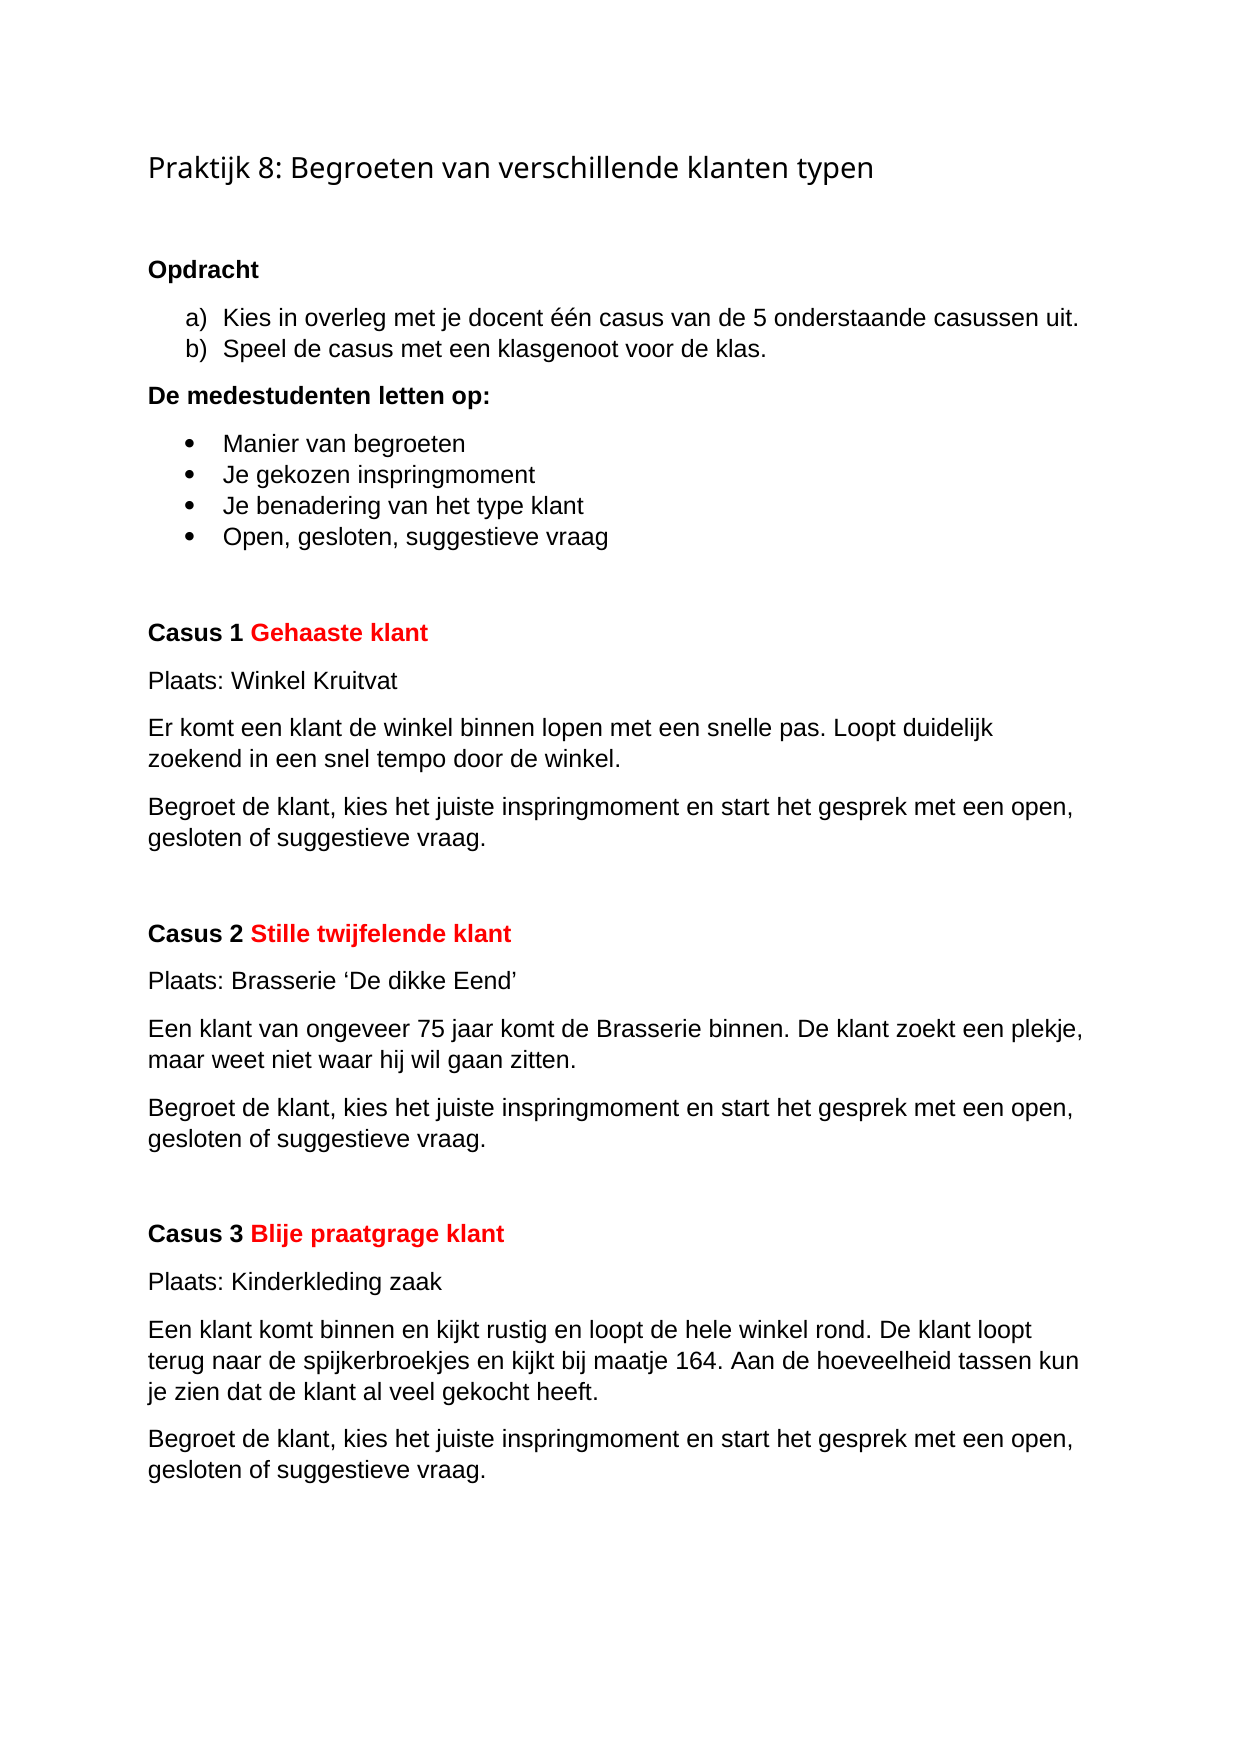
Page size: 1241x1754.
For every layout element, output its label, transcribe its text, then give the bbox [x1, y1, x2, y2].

text Begroet de klant, kies het juiste inspringmoment en start het gesprek met een open, gesloten of suggestieve vraag. [148, 792, 1093, 852]
list Je benadering van het type klant [185, 491, 1093, 520]
text Casus 3 Blije praatgrage klant [148, 1219, 1093, 1248]
list Open, gesloten, suggestieve vraag [185, 522, 1093, 551]
list Speel de casus met een klasgenoot voor de klas. [185, 333, 1093, 362]
text Casus 2 Stille twijfelende klant [148, 918, 1093, 947]
text Een klant komt binnen en kijkt rustig en loopt de hele winkel rond. De klant loopt terug naar de spijkerbroekjes en kijkt bij maatje 164. Aan de hoeveelheid tassen kun je zien dat de klant al veel gekocht heeft. [148, 1314, 1093, 1405]
text Plaats: Kinderkleding zaak [148, 1267, 1093, 1296]
text Casus 1 Gehaaste klant [148, 618, 1093, 647]
text Begroet de klant, kies het juiste inspringmoment en start het gesprek met een open, gesloten of suggestieve vraag. [148, 1093, 1093, 1152]
text Plaats: Brasserie ‘De dikke Eend’ [148, 966, 1093, 995]
list Manier van begroeten [185, 429, 1093, 458]
list Je gekozen inspringmoment [185, 460, 1093, 489]
text Opdracht [148, 255, 1093, 283]
text Een klant van ongeveer 75 jaar komt de Brasserie binnen. De klant zoekt een plekje, maar weet niet waar hij wil gaan zitten. [148, 1014, 1093, 1074]
list Kies in overleg met je docent één casus van de 5 onderstaande casussen uit. [185, 302, 1093, 331]
text Begroet de klant, kies het juiste inspringmoment en start het gesprek met een open, gesloten of suggestieve vraag. [148, 1424, 1093, 1484]
text Plaats: Winkel Kruitvat [148, 666, 1093, 694]
text De medestudenten letten op: [148, 381, 1093, 410]
text Er komt een klant de winkel binnen lopen met een snelle pas. Loopt duidelijk zoekend in een snel tempo door de winkel. [148, 713, 1093, 773]
text Praktijk 8: Begroeten van verschillende klanten typen [148, 148, 1093, 187]
